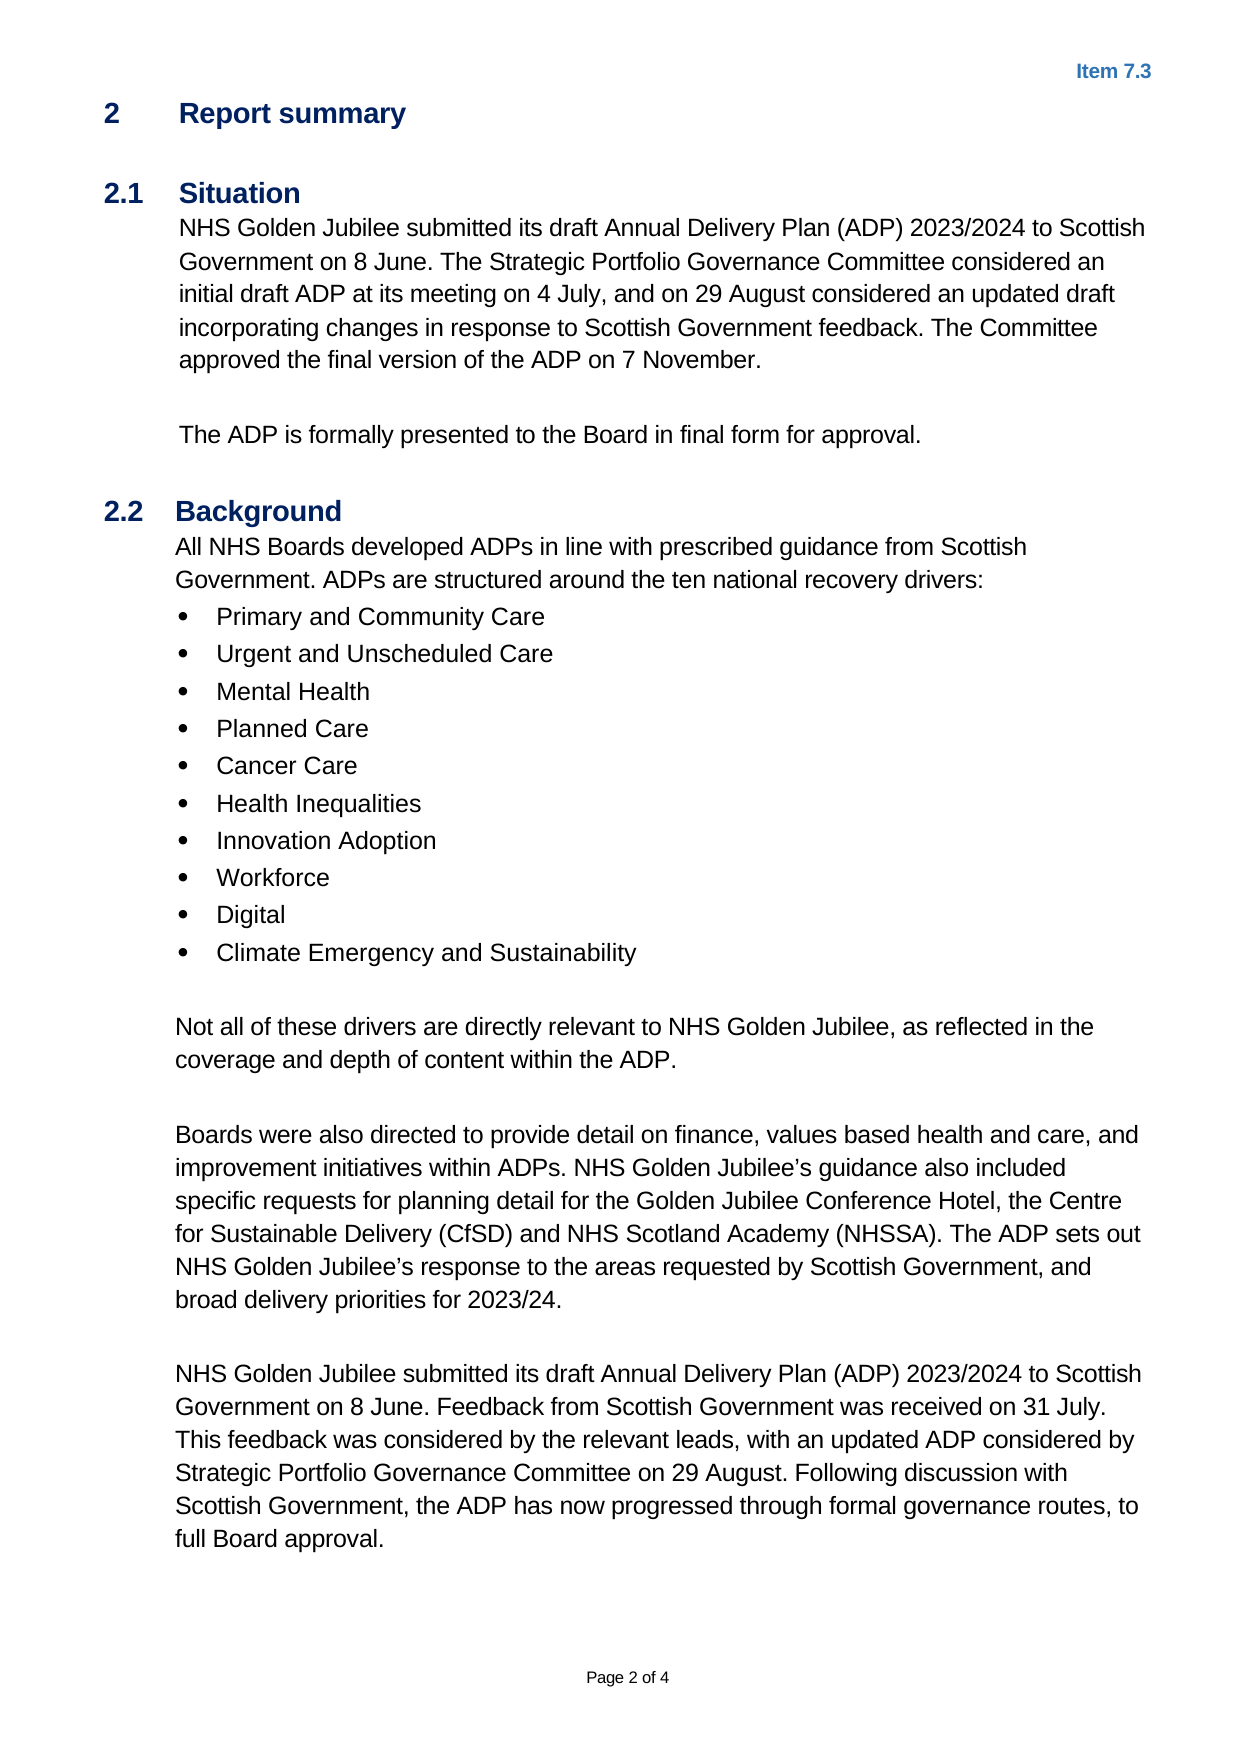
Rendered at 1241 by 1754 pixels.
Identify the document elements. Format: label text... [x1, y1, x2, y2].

text Boards were also directed to provide detail on finance, values based health and care, and improvement initiatives within ADPs. NHS Golden Jubilee’s guidance also included specific requests for planning detail for the Golden Jubilee Conference Hotel, the Centre for Sustainable Delivery (CfSD) and NHS Scotland Academy (NHSSA). The ADP sets out NHS Golden Jubilee’s response to the areas requested by Scottish Government, and broad delivery priorities for 2023/24. [175, 1120, 1152, 1313]
text NHS Golden Jubilee submitted its draft Annual Delivery Plan (ADP) 2023/2024 to Scottish Government on 8 June. Feedback from Scottish Government was received on 31 July. This feedback was considered by the relevant leads, with an updated ADP considered by Strategic Portfolio Governance Committee on 29 August. Following discussion with Scottish Government, the ADP has now progressed through formal governance routes, to full Board approval. [175, 1359, 1152, 1553]
list Mental Health [178, 677, 1152, 706]
text The ADP is formally presented to the Board in final form for approval. [178, 420, 1152, 449]
subtitle 2 Report summary [103, 96, 1152, 129]
list Urgent and Unscheduled Care [178, 639, 1152, 668]
list Workforce [178, 863, 1152, 892]
subtitle 2.2 Background [103, 494, 1152, 528]
list Innovation Adoption [178, 826, 1152, 855]
list Health Inequalities [178, 789, 1152, 817]
subtitle 2.1 Situation [103, 176, 1152, 209]
text All NHS Boards developed ADPs in line with prescribed guidance from Scottish Government. ADPs are structured around the ten national recovery drivers: [175, 532, 1152, 594]
list Climate Emergency and Sustainability [178, 938, 1152, 967]
text Not all of these drivers are directly relevant to NHS Golden Jubilee, as reflected in the coverage and depth of content within the ADP. [175, 1012, 1152, 1074]
list Digital [178, 901, 1152, 929]
list Cancer Care [178, 751, 1152, 780]
list Primary and Community Care [178, 602, 1152, 631]
text NHS Golden Jubilee submitted its draft Annual Delivery Plan (ADP) 2023/2024 to Scottish Government on 8 June. The Strategic Portfolio Governance Committee considered an initial draft ADP at its meeting on 4 July, and on 29 August considered an updated draft incorporating changes in response to Scottish Government feedback. The Committee approved the final version of the ADP on 7 November. [178, 213, 1152, 374]
list Planned Care [178, 714, 1152, 743]
